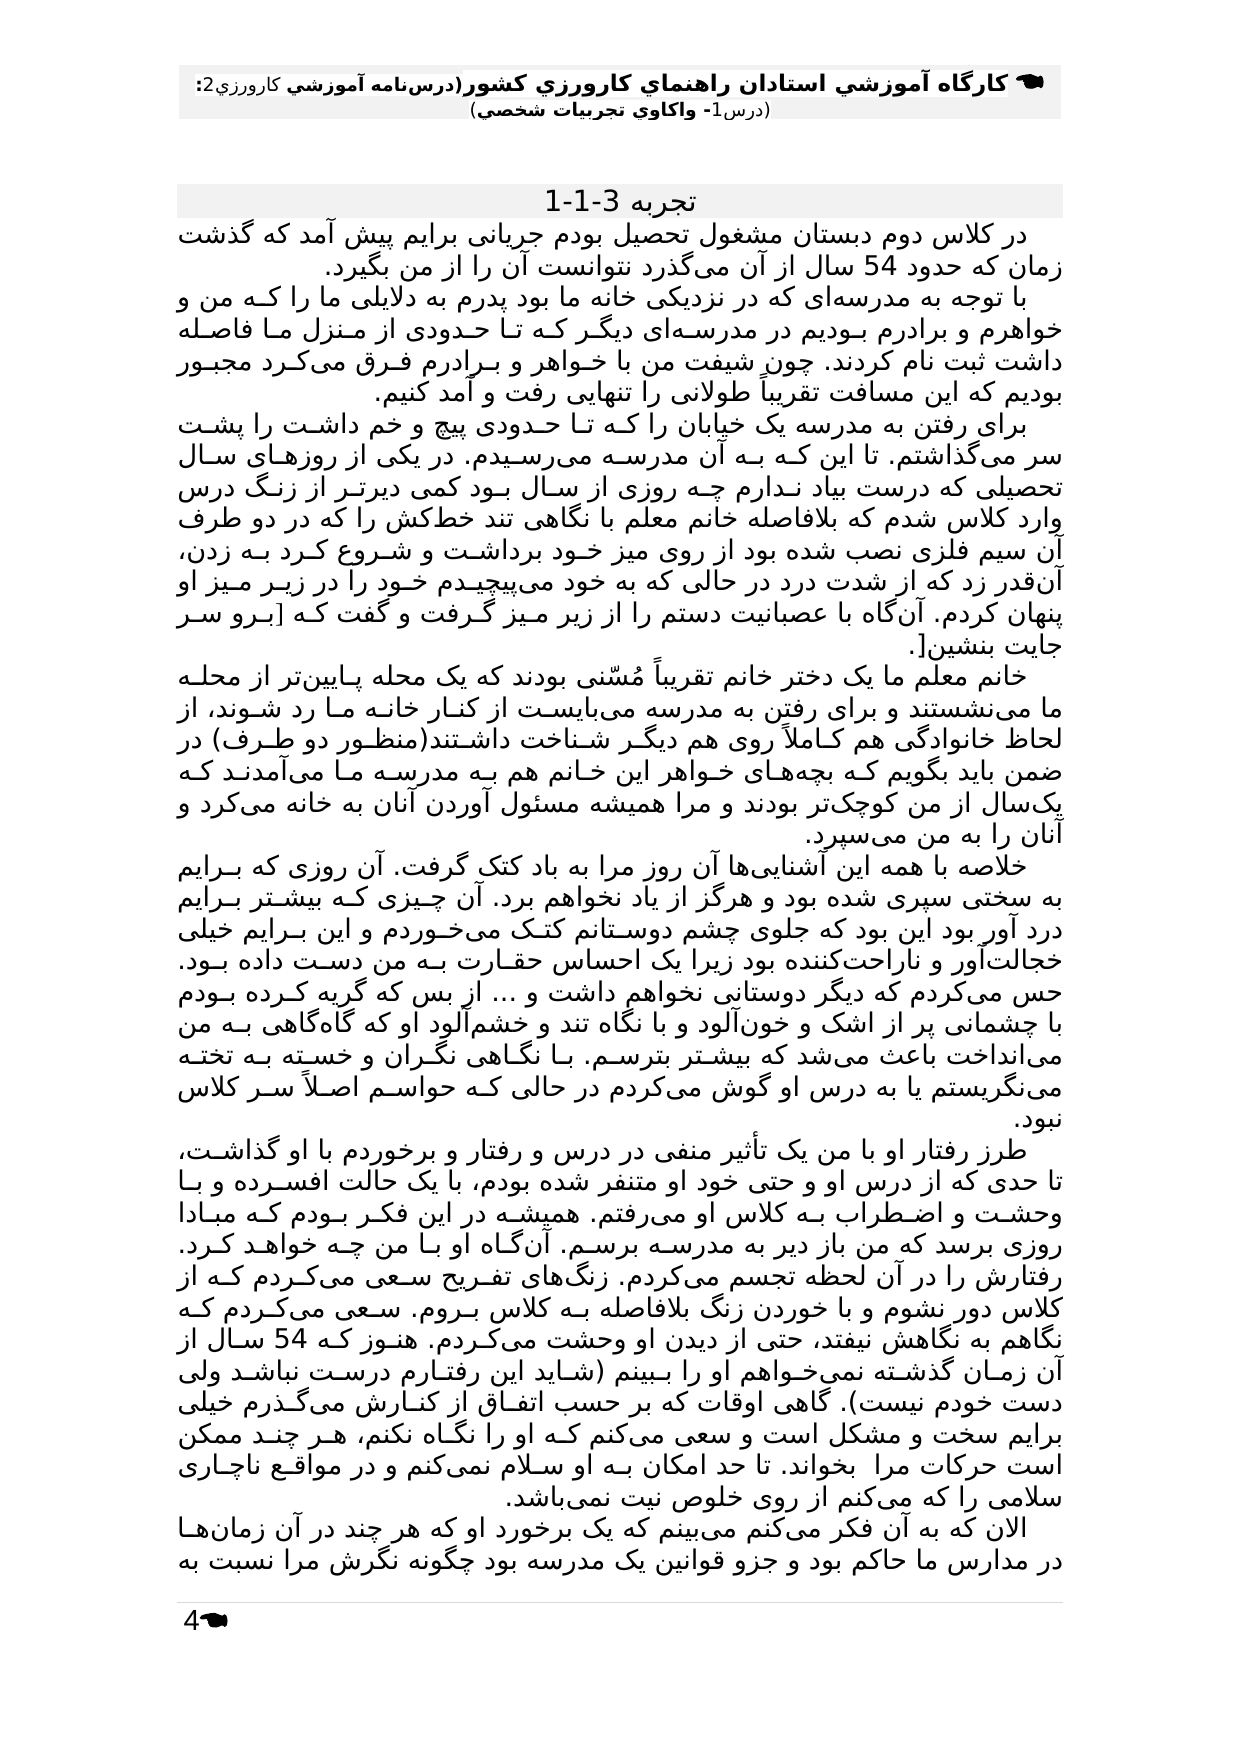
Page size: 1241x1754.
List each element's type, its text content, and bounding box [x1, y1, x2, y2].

text تجربه 3-1-1 [177, 184, 1063, 218]
text طرز رفتار او با من یک تأثیر منفی در درس و رفتار و برخوردم با او گذاشت، تا حدی که از درس او و حتی خود او متنفر شده بودم، با یک حالت افسرده و با وحشت و اضطراب به کلاس او می‌رفتم. همیشه در این فکر بودم که مبادا روزی برسد که من باز دیر به مدرسه برسم. آن‌گاه او با من چه خواهد کرد. رفتارش را در آن لحظه تجسم می‌کردم. زنگ‌های تفریح سعی می‌کردم که از کلاس دور نشوم و با خوردن زنگ بلافاصله به کلاس بروم. سعی می‌کردم که نگاهم به نگاهش نیفتد، حتی از دیدن او وحشت می‌کردم. هنوز که 54 سال از آن زمان گذشته نمی‌خواهم او را ببینم (شاید این رفتارم درست نباشد ولی دست خودم نیست). گاهی اوقات که بر حسب اتفاق از کنارش می‌گذرم خیلی برایم سخت و مشکل است و سعی می‌کنم که او را نگاه نکنم، هر چند ممکن است حرکات مرا بخواند. تا حد امکان به او سلام نمی‌کنم و در مواقع ناچاری سلامی را که می‌کنم از روی خلوص نیت نمی‌باشد. [177, 1134, 1063, 1513]
text خلاصه با همه این آشنايی‌ها آن روز مرا به باد کتک گرفت. آن روزی که برایم به سختی سپری شده بود و هرگز از یاد نخواهم برد. آن چیزی که بیشتر برایم درد آور بود این بود که جلوی چشم دوستانم کتک می‌خوردم و این برایم خیلی خجالت‌آور و ناراحت‌کننده بود زیرا یک احساس حقارت به من دست داده بود. حس می‌کردم که دیگر دوستانی نخواهم داشت و ... از بس که گریه کرده بودم با چشمانی پر از اشک و خون‌آلود و با نگاه تند و خشم‌آلود او که گاه‌گاهی به من می‌انداخت باعث می‌شد که بیشتر بترسم. با نگاهی نگران و خسته به تخته می‌نگریستم یا به درس او گوش می‌کردم در حالی که حواسم اصلاً سر کلاس نبود. [177, 850, 1063, 1134]
text با توجه به مدرسه‌ای که در نزدیکی خانه ما بود پدرم به دلایلی ما را که من و خواهرم و برادرم بودیم در مدرسه‌ای دیگر که تا حدودی از منزل ما فاصله داشت ثبت نام کردند. چون شیفت من با خواهر و برادرم فرق می‌کرد مجبور بودیم که این مسافت تقریباً طولانی را تنهایی رفت و آمد کنيم. [177, 282, 1063, 408]
text برای رفتن به مدرسه یک خیابان را که تا حدودی پیچ و خم داشت را پشت سر می‌گذاشتم. تا این که به آن مدرسه می‌رسیدم. در یکی از روزهای سال تحصیلی که درست بیاد ندارم چه روزی از سال بود کمی دیرتر از زنگ درس وارد کلاس شدم که بلافاصله خانم معلم با نگاهی تند خط‌کش را که در دو طرف آن سیم فلزی نصب شده بود از روی میز خود برداشت و شروع کرد به زدن، آن‌قدر زد که از شدت درد در حالی که به خود می‌پیچیدم خود را در زیر میز او پنهان کردم. آن‌گاه با عصبانیت دستم را از زیر میز گرفت و گفت که [برو سر جایت بنشین[. [177, 408, 1063, 661]
text خانم معلم ما یک دختر خانم تقریباً مُسّنی بودند که یک محله پایین‌تر از محله ما می‌نشستند و برای رفتن به مدرسه می‌بایست از کنار خانه ما رد شوند، از لحاظ خانوادگی هم کاملاً روی هم دیگر شناخت داشتند(منظور دو طرف) در ضمن باید بگویم که بچه‌های خواهر این خانم هم به مدرسه ما می‌آمدند که یک‌سال از من کوچک‌تر بودند و مرا همیشه مسئول آوردن آنان به خانه می‌کرد و آنان را به من می‌سپرد. [177, 661, 1063, 850]
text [177, 1513, 1063, 1576]
text در کلاس دوم دبستان مشغول تحصیل بودم جریانی برایم پیش آمد که گذشت زمان که حدود 54 سال از آن می‌گذرد نتوانست آن را از من بگیرد. [177, 218, 1063, 282]
